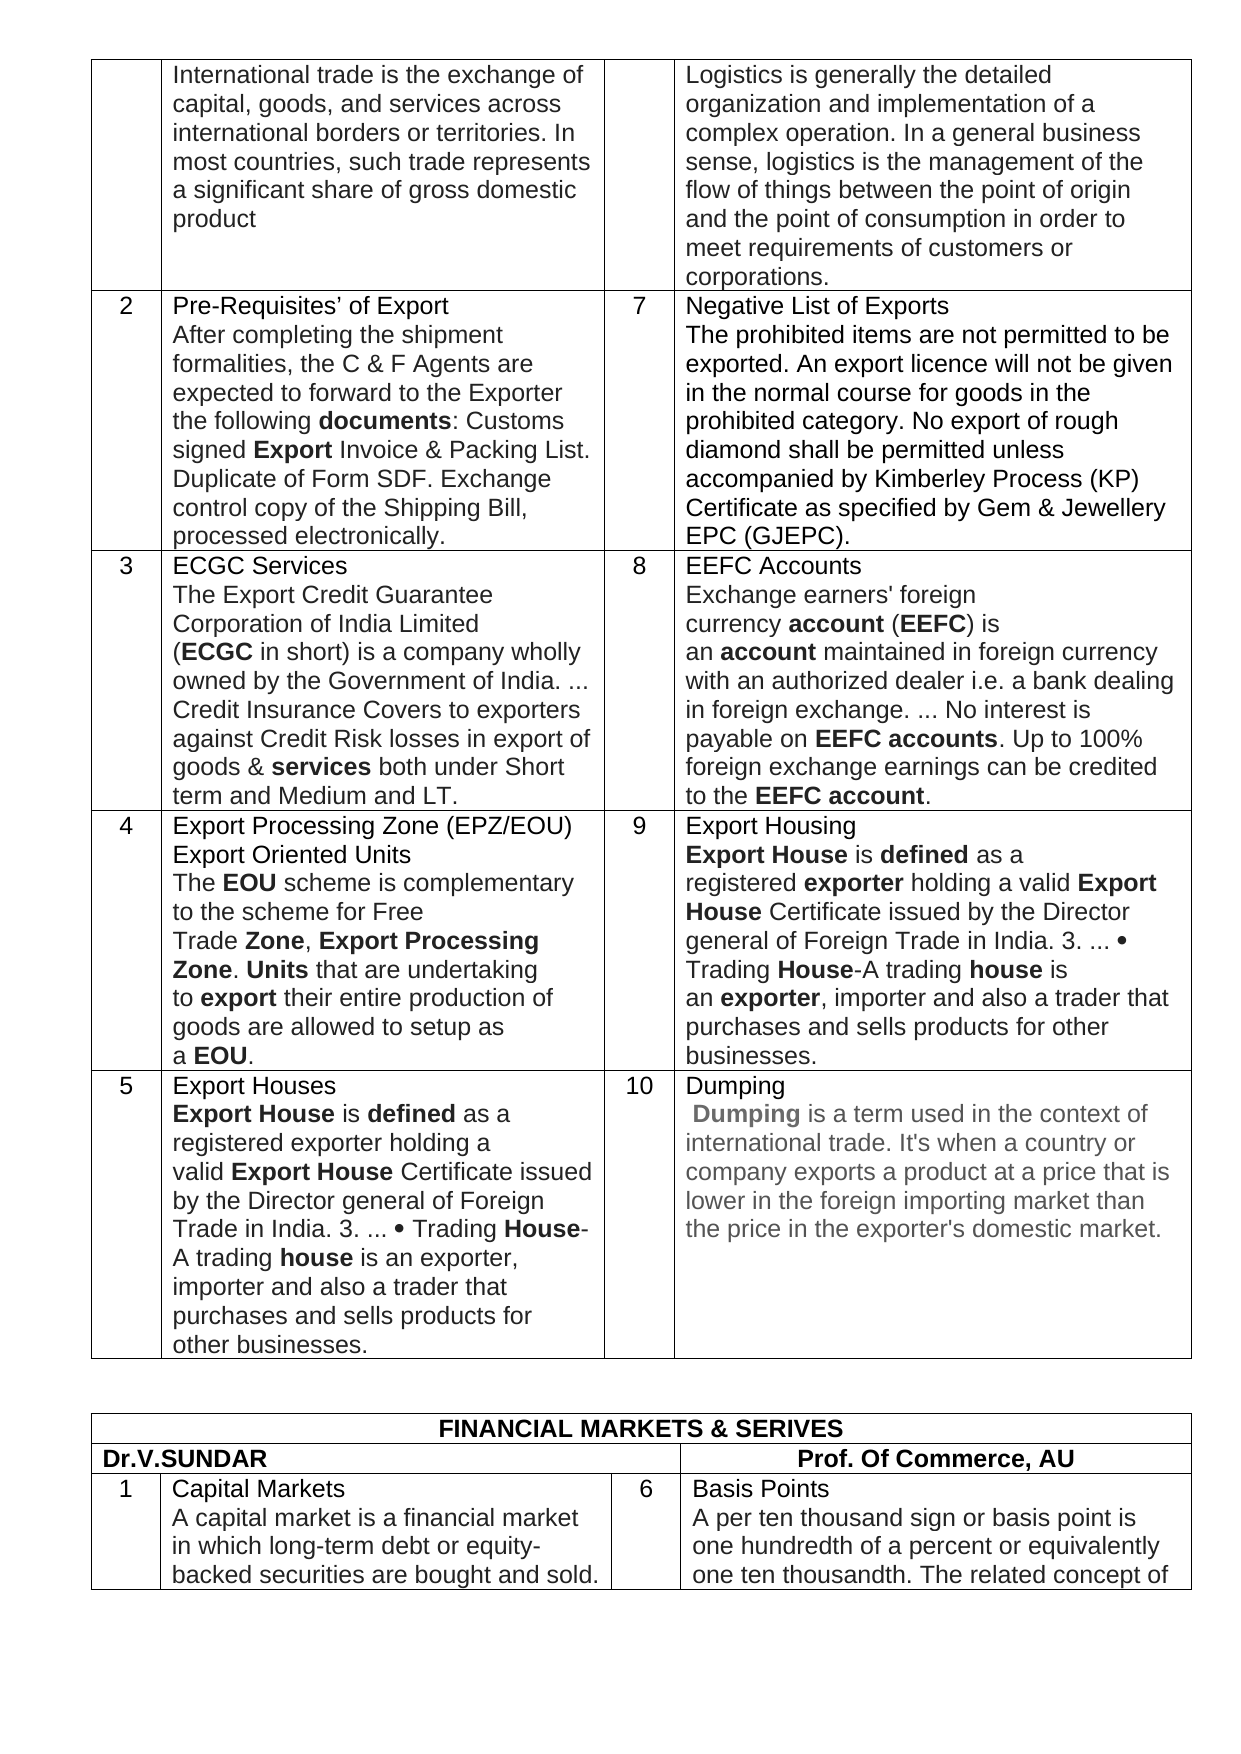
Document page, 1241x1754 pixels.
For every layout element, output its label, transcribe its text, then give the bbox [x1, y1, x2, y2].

table_cell Dumping Dumping is a term used in the context of international trade. It's when a country or company exports a product at a price that is lower in the foreign importing market than the price in the exporter's domestic market. [675, 1071, 1191, 1358]
table_cell Pre-Requisites’ of Export After completing the shipment formalities, the C & F Agents are expected to forward to the Exporter the following documents: Customs signed Export Invoice & Packing List. Duplicate of Form SDF. Exchange control copy of the Shipping Bill, processed electronically. [162, 291, 604, 550]
table_cell Export Housing Export House is defined as a registered exporter holding a valid Export House Certificate issued by the Director general of Foreign Trade in India. 3. ... Trading House-A trading house is an exporter, importer and also a trader that purchases and sells products for other businesses. [675, 811, 1191, 1070]
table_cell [681, 1474, 1191, 1589]
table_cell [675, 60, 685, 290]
table_cell 2 [92, 291, 161, 550]
table_cell 1 [92, 60, 161, 290]
table_cell Dr.V.SUNDAR [92, 1444, 680, 1473]
table_cell 6 [605, 60, 674, 290]
table_cell 5 [92, 1071, 161, 1358]
table_cell 9 [605, 811, 674, 1070]
table_cell Export Processing Zone (EPZ/EOU) Export Oriented Units The EOU scheme is complementary to the scheme for Free Trade Zone, Export Processing Zone. Units that are undertaking to export their entire production of goods are allowed to setup as a EOU. [162, 811, 604, 1070]
table_cell 10 [605, 1071, 674, 1358]
table_cell 7 [605, 291, 674, 550]
table_cell 3 [92, 551, 161, 810]
table_cell 4 [92, 811, 161, 1070]
table_cell 8 [605, 551, 674, 810]
table_header FINANCIAL MARKETS & SERIVES [92, 1414, 1191, 1443]
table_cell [162, 60, 604, 290]
table_cell Negative List of Exports The prohibited items are not permitted to be exported. An export licence will not be given in the normal course for goods in the prohibited category. No export of rough diamond shall be permitted unless accompanied by Kimberley Process (KP) Certificate as specified by Gem & Jewellery EPC (GJEPC). [675, 291, 1191, 550]
table_cell EEFC Accounts Exchange earners' foreign currency account (EEFC) is an account maintained in foreign currency with an authorized dealer i.e. a bank dealing in foreign exchange. ... No interest is payable on EEFC accounts. Up to 100% foreign exchange earnings can be credited to the EEFC account. [675, 551, 1191, 810]
table_cell Export Houses Export House is defined as a registered exporter holding a valid Export House Certificate issued by the Director general of Foreign Trade in India. 3. ... Trading House-A trading house is an exporter, importer and also a trader that purchases and sells products for other businesses. [162, 1071, 604, 1358]
table_cell 1 [92, 1474, 160, 1589]
table_cell 6 [612, 1474, 680, 1589]
table_cell ECGC Services The Export Credit Guarantee Corporation of India Limited (ECGC in short) is a company wholly owned by the Government of India. ... Credit Insurance Covers to exporters against Credit Risk losses in export of goods & services both under Short term and Medium and LT. [162, 551, 604, 810]
table_cell Prof. Of Commerce, AU [681, 1444, 1191, 1473]
